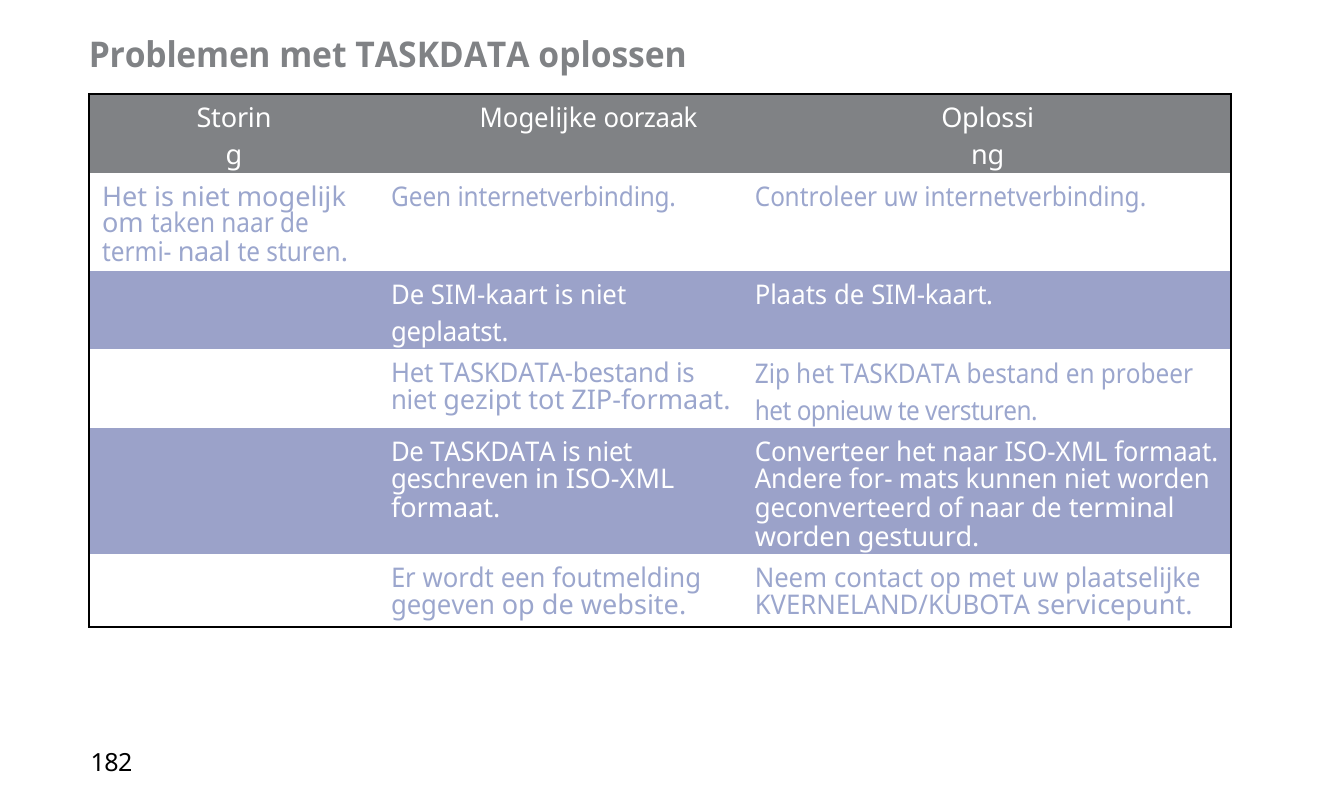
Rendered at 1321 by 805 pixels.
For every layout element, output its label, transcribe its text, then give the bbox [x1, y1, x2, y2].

table_cell Zip het TASKDATA bestand en probeer het opnieuw te versturen. [734, 349, 1230, 428]
table_cell Neem contact op met uw plaatselijke KVERNELAND/KUBOTA servicepunt. [734, 554, 1230, 626]
table_cell Het TASKDATA-bestand is niet gezipt tot ZIP-formaat. [377, 349, 734, 428]
table_header Storing [90, 95, 377, 173]
subtitle Problemen met TASKDATA oplossen [88, 29, 1258, 78]
table_cell Converteer het naar ISO-XML formaat. Andere for- mats kunnen niet worden geconverteerd of naar de terminal worden gestuurd. [734, 428, 1230, 554]
table_cell De SIM-kaart is niet geplaatst. [377, 271, 734, 349]
table_cell [90, 428, 377, 554]
table_cell Geen internetverbinding. [377, 173, 734, 271]
table_cell Er wordt een foutmelding gegeven op de website. [377, 554, 734, 626]
table_cell [90, 554, 377, 626]
table_cell Controleer uw internetverbinding. [734, 173, 1230, 271]
table_cell [90, 349, 377, 428]
table_cell De TASKDATA is niet geschreven in ISO-XML formaat. [377, 428, 734, 554]
table_cell Het is niet mogelijk om taken naar de termi- naal te sturen. [90, 173, 377, 271]
table_header Mogelijke oorzaak [377, 95, 734, 173]
table_cell [90, 271, 377, 349]
table_header Oplossing [734, 95, 1230, 173]
table_cell Plaats de SIM-kaart. [734, 271, 1230, 349]
